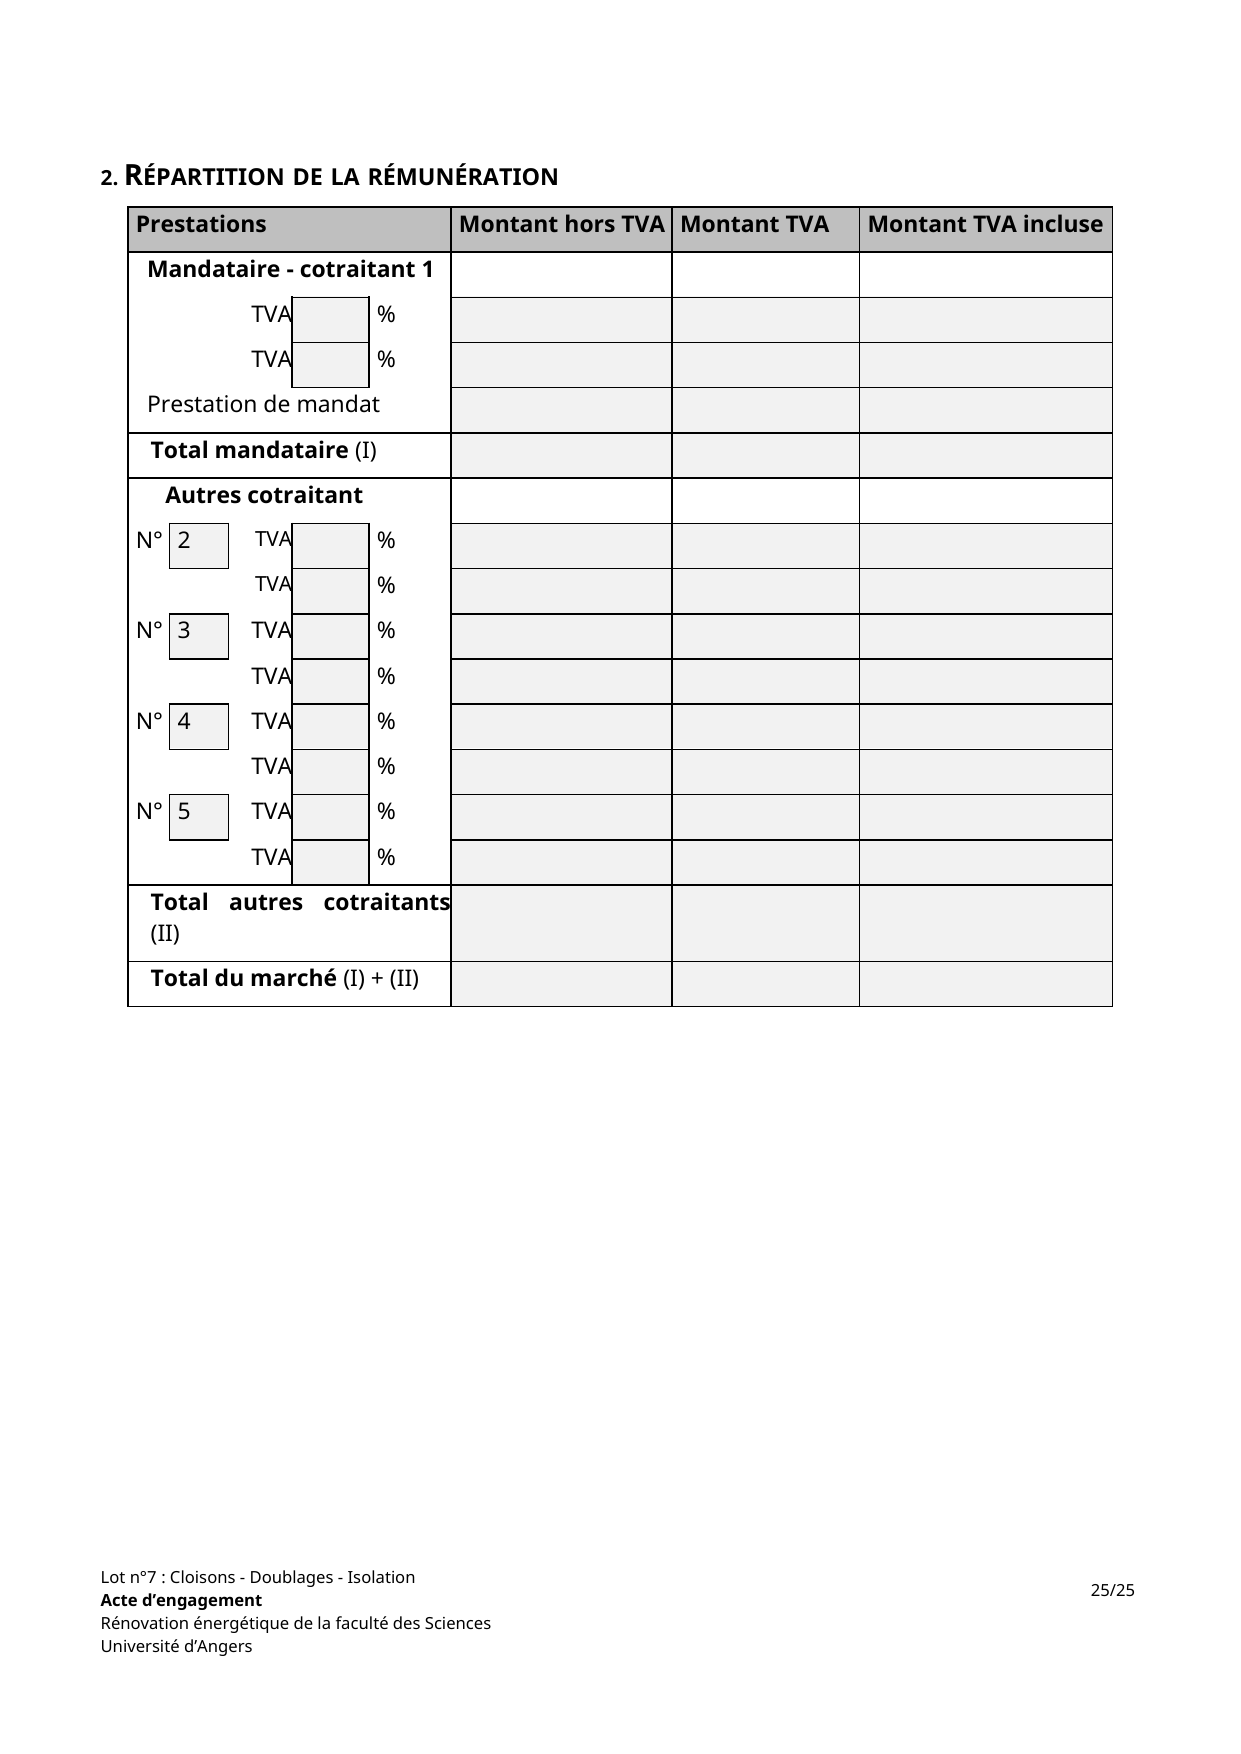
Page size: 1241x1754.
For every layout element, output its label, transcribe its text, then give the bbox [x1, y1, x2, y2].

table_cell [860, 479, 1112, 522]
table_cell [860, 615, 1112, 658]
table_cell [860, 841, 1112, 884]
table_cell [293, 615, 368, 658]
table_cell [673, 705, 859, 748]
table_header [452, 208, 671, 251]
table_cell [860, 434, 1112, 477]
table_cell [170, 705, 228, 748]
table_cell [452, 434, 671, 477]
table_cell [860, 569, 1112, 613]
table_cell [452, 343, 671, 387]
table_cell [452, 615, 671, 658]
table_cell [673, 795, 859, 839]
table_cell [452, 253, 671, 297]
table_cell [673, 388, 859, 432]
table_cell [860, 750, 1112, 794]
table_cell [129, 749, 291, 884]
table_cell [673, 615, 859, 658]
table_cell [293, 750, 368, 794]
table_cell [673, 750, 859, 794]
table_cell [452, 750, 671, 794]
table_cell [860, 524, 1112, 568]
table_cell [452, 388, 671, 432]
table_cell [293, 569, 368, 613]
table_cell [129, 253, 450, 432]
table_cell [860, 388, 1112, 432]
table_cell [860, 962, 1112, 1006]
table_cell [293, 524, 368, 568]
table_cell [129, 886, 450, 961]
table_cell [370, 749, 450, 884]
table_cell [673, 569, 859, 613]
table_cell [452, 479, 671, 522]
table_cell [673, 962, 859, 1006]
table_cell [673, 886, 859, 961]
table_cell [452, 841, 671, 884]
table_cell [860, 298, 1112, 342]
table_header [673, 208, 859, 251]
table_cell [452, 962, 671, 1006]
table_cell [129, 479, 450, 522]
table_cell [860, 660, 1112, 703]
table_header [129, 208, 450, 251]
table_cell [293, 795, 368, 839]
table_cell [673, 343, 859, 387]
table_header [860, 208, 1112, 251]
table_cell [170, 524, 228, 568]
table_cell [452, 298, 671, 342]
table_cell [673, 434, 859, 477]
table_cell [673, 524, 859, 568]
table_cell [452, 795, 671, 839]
list Répartition de la rémunération [100, 154, 1140, 193]
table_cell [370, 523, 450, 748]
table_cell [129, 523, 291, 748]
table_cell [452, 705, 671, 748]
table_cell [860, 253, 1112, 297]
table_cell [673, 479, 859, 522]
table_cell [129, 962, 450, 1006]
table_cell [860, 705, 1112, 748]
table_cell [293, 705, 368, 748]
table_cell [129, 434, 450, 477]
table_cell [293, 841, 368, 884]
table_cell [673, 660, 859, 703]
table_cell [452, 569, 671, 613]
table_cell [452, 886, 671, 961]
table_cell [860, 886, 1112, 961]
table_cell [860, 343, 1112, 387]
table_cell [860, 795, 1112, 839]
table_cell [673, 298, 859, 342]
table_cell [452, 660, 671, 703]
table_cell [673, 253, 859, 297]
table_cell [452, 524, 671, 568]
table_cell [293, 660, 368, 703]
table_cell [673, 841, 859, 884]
